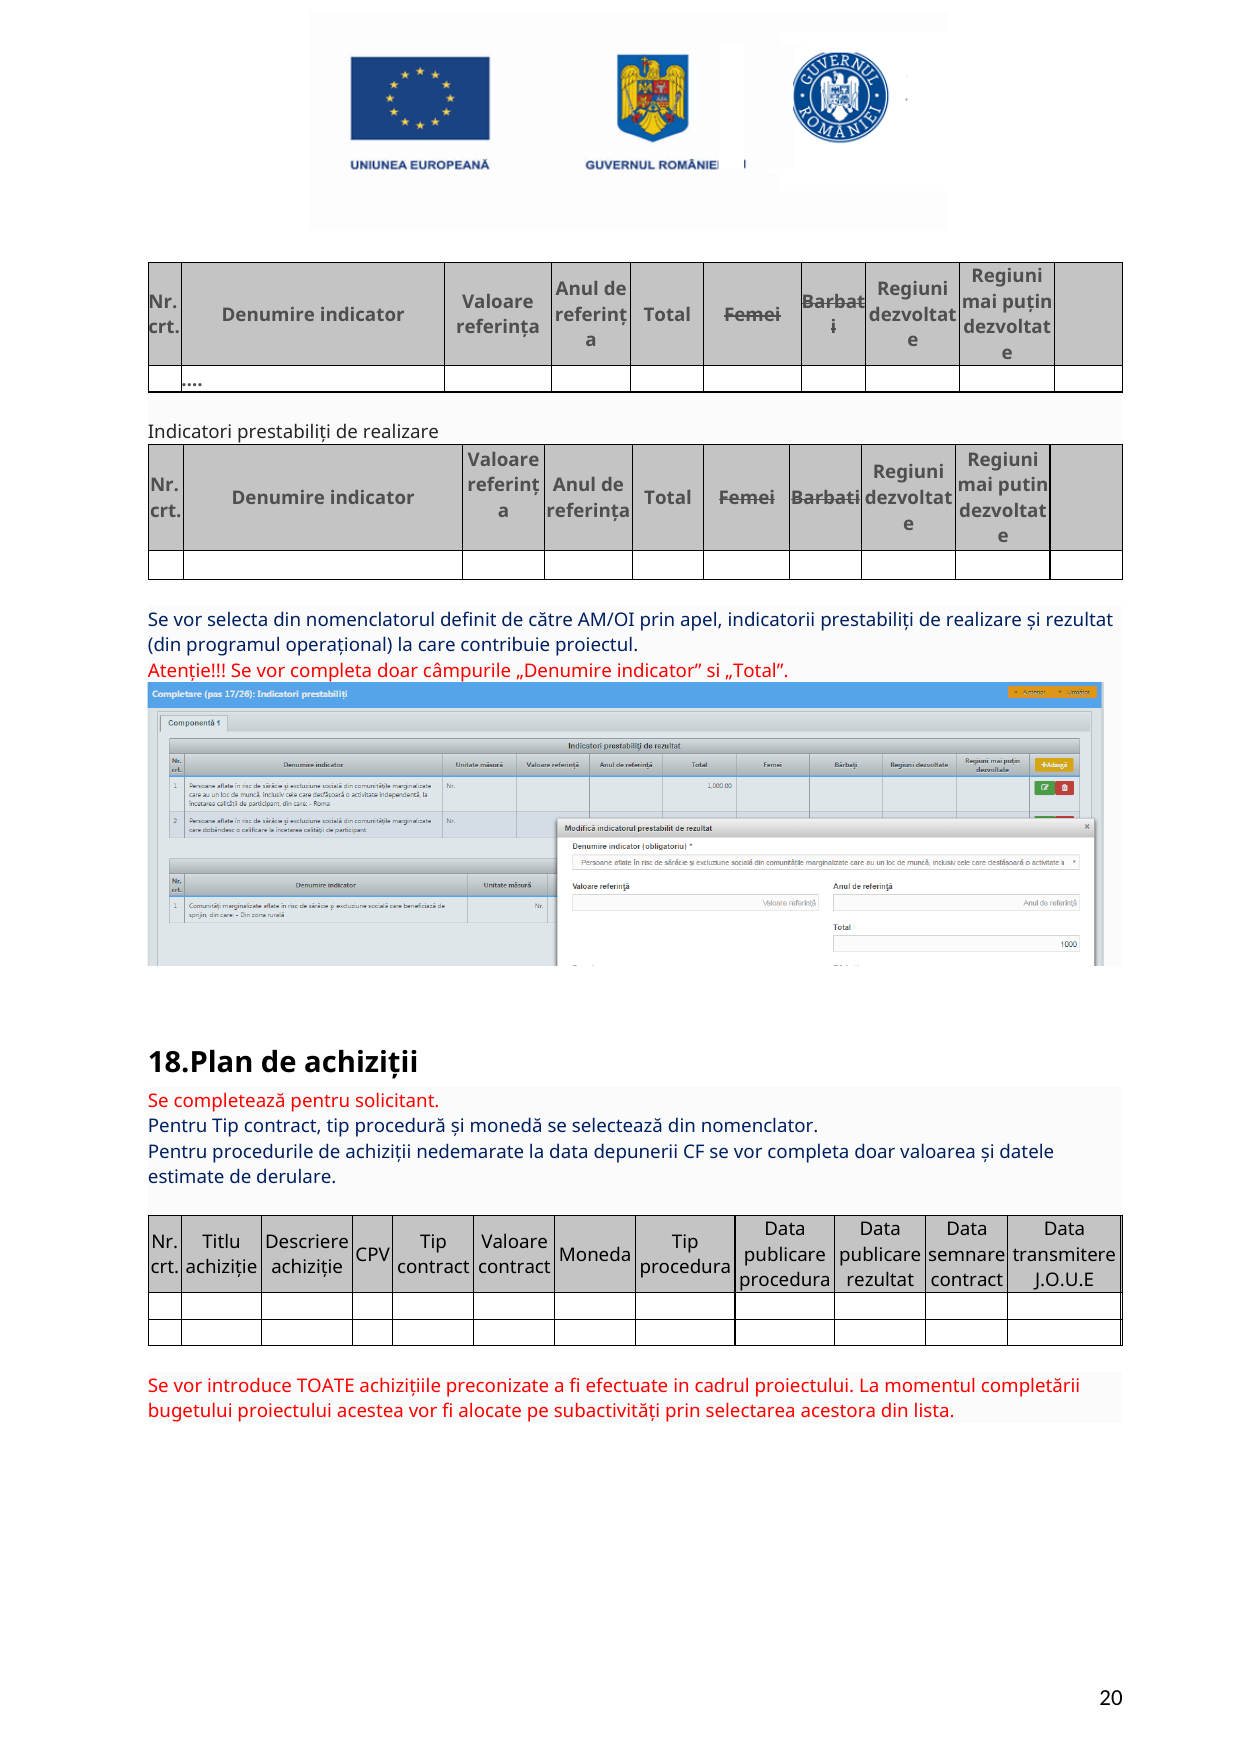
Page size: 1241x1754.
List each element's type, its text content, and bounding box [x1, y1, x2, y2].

table_cell [445, 366, 551, 391]
table_cell [545, 551, 632, 579]
table_header Nr. crt. [149, 445, 183, 550]
text Pentru Tip contract, tip procedură și monedă se selectează din nomenclator. [148, 1112, 1122, 1138]
table_cell [835, 1293, 925, 1319]
table_header Anul de referința [552, 263, 630, 365]
table_header Total [633, 445, 703, 550]
table_cell [184, 551, 462, 579]
table_header Denumire indicator [182, 263, 444, 365]
text Indicatori prestabiliți de realizare [148, 418, 1122, 443]
table_header Barbati [802, 263, 865, 303]
table_header Femei [704, 445, 789, 550]
table_header Tip contract [393, 1216, 473, 1292]
table_header CPV [353, 1216, 392, 1292]
table_header Denumire indicator [184, 445, 462, 550]
table_cell [182, 1293, 261, 1319]
table_cell [802, 366, 865, 391]
table_cell [149, 551, 183, 579]
table_cell [926, 1320, 1007, 1345]
text Se vor selecta din nomenclatorul definit de către AM/OI prin apel, indicatorii prestabiliți de realizare și rezultat (din programul operațional) la care contribuie proiectul. [148, 606, 1122, 657]
table_header Barbati [790, 445, 861, 550]
table_header Data transmitere J.O.U.E [1008, 1216, 1120, 1292]
table_cell [704, 366, 801, 391]
text Pentru procedurile de achiziții nedemarate la data depunerii CF se vor completa doar valoarea și datele estimate de derulare. [148, 1138, 1122, 1189]
table_cell [835, 1320, 925, 1345]
table_cell [1008, 1320, 1120, 1345]
table_cell [474, 1293, 554, 1319]
table_header Nr. crt. [149, 1216, 181, 1292]
table_cell [736, 1320, 834, 1345]
table_header Total [631, 263, 703, 365]
table_header Regiuni mai puțin dezvoltate [960, 263, 1054, 365]
table_header Anul de referința [545, 445, 632, 550]
table_header Descriere achiziție [262, 1216, 352, 1292]
table_header Regiuni dezvoltate [862, 445, 955, 550]
table_header Valoare contract [474, 1216, 554, 1292]
table_cell [182, 1320, 261, 1345]
table_cell [736, 1293, 834, 1319]
table_cell [555, 1320, 635, 1345]
table_cell [633, 551, 703, 579]
table_cell …. [182, 366, 444, 391]
table_cell [1051, 551, 1122, 579]
table_cell [704, 551, 789, 579]
table_cell [636, 1293, 734, 1319]
table_cell [149, 366, 181, 391]
table_cell [149, 1320, 181, 1345]
table_cell [474, 1320, 554, 1345]
table_header Femei [704, 263, 801, 365]
table_cell [862, 551, 955, 579]
table_header Data publicare rezultat [835, 1216, 925, 1292]
table_cell [353, 1320, 392, 1345]
table_cell [463, 551, 544, 579]
table_header Moneda [555, 1216, 635, 1292]
table_cell [555, 1293, 635, 1319]
table_header Barbati [802, 304, 865, 365]
table_cell [149, 1293, 181, 1319]
table_header Valoare referința [463, 445, 544, 550]
picture [309, 11, 950, 230]
table_cell [636, 1320, 734, 1345]
table_header Regiuni mai putin dezvoltate [956, 445, 1049, 550]
table_cell [790, 551, 861, 579]
table_cell [262, 1320, 352, 1345]
text Atenție!!! Se vor completa doar câmpurile „Denumire indicator” si „Total”. [148, 657, 1122, 682]
table_header Data semnare contract [926, 1216, 1007, 1292]
table_header Data publicare procedura [736, 1216, 834, 1292]
table_cell [631, 366, 703, 391]
table_cell [926, 1293, 1007, 1319]
picture [147, 682, 1104, 966]
table_header Titlu achiziție [182, 1216, 261, 1292]
table_header Valoare referința [445, 263, 551, 365]
table_cell [866, 366, 959, 391]
table_header Regiuni dezvoltate [866, 263, 959, 365]
table_cell [960, 366, 1054, 391]
table_cell [1008, 1293, 1120, 1319]
table_cell [1055, 366, 1122, 391]
table_cell [956, 551, 1049, 579]
table_cell [262, 1293, 352, 1319]
table_header [1055, 263, 1122, 365]
table_cell [393, 1320, 473, 1345]
table_cell [393, 1293, 473, 1319]
text Se vor introduce TOATE achizițiile preconizate a fi efectuate in cadrul proiectului. La momentul completării bugetului proiectului acestea vor fi alocate pe subactivități prin selectarea acestora din lista. [148, 1372, 1122, 1423]
text Se completează pentru solicitant. [148, 1087, 1122, 1112]
table_header [1051, 445, 1122, 550]
table_header Nr. crt. [149, 263, 181, 365]
table_header Tip procedura [636, 1216, 734, 1292]
table_cell [552, 366, 630, 391]
subtitle 18.Plan de achiziții [148, 1041, 1122, 1081]
table_cell [353, 1293, 392, 1319]
